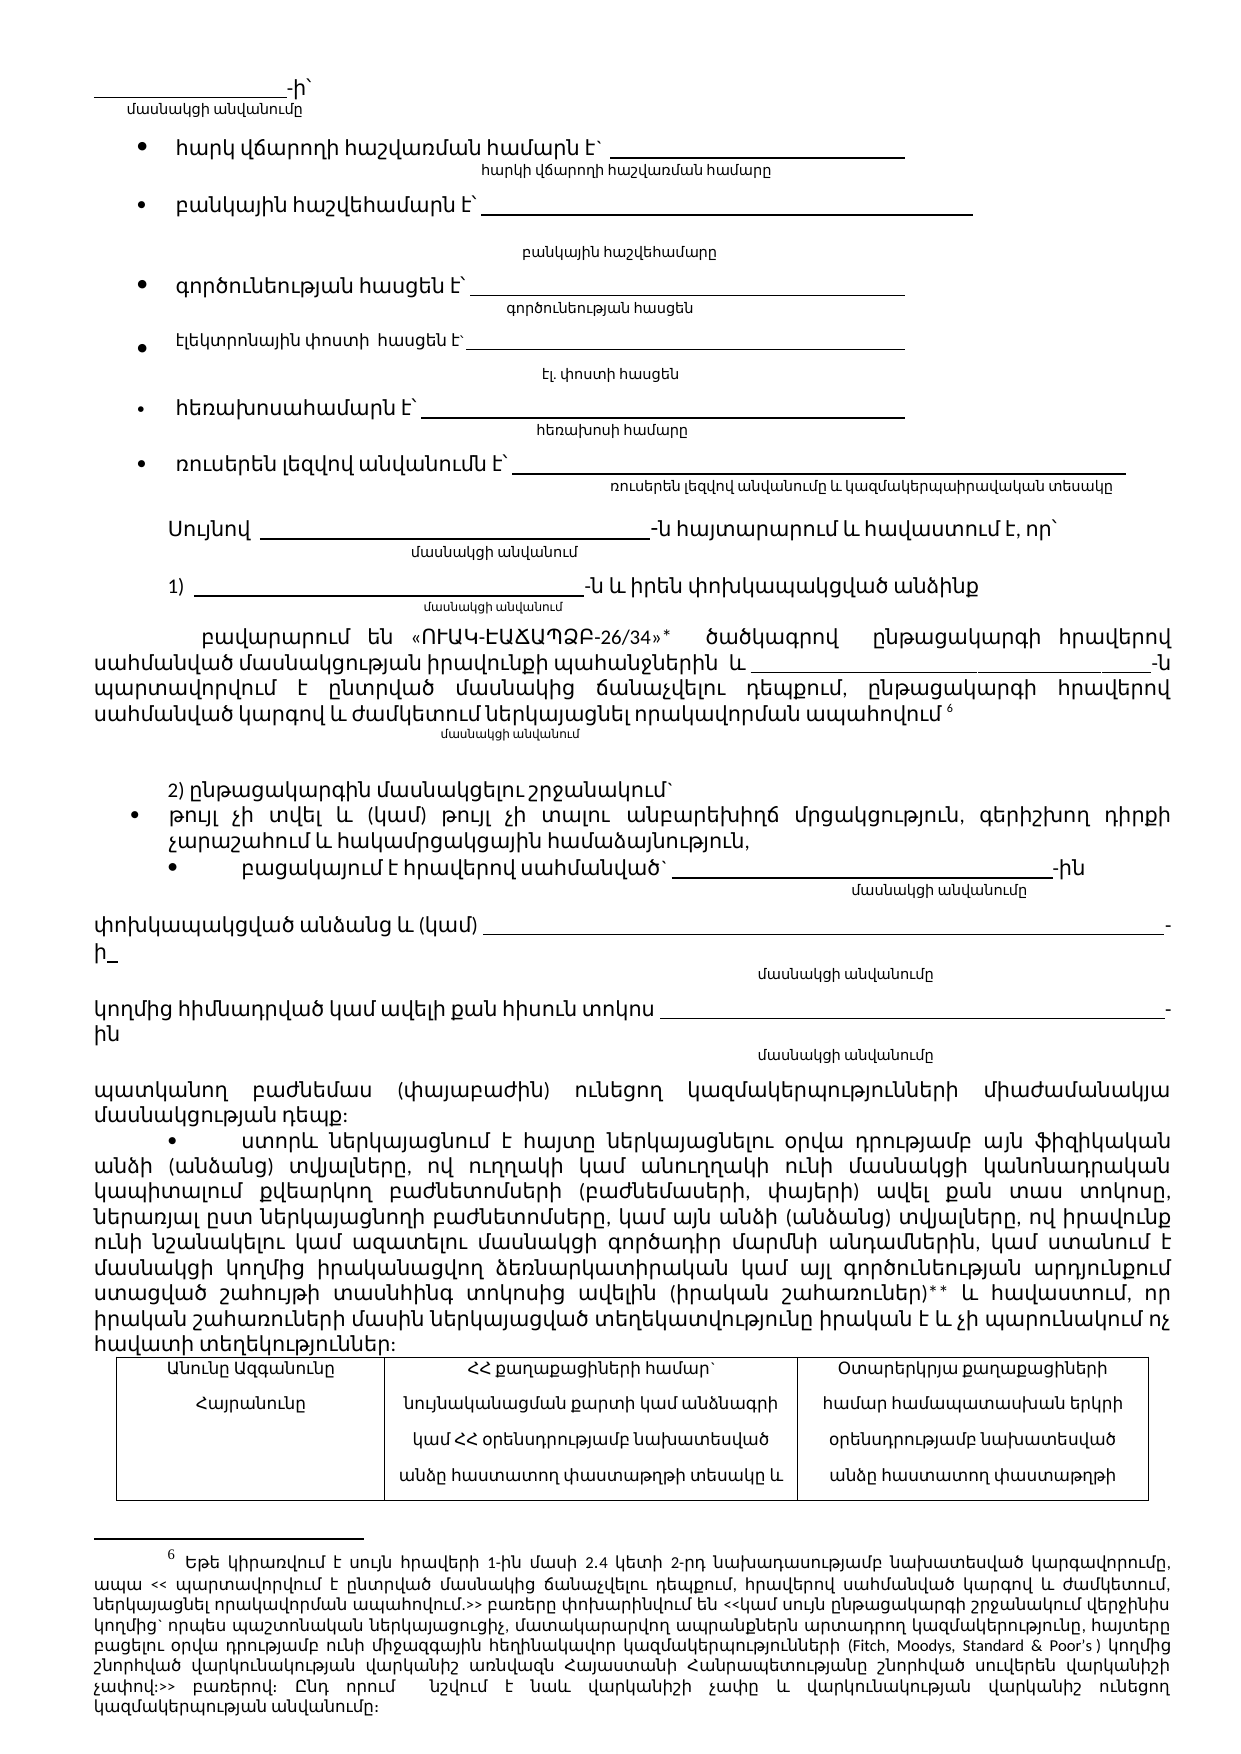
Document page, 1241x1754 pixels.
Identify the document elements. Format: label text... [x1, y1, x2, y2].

list հեռախոսահամարն է՝ [138, 396, 1171, 421]
list թույլ չի տվել և (կամ) թույլ չի տալու անբարեխիղճ մրցակցություն, գերիշխող դիրքի չարաշահում և հակամրցակցային համաձայնություն, [131, 802, 1171, 853]
text հեռախոսի համարը [462, 421, 1171, 452]
text մասնակցի անվանում [94, 599, 1171, 624]
text մասնակցի անվանումը [94, 1047, 1171, 1077]
list բացակայում է հրավերով սահմանված` -ին [94, 853, 1171, 881]
text բանկային հաշվեհամարը [94, 243, 1171, 273]
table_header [798, 1358, 1148, 1500]
text մասնակցի անվանումը [94, 881, 1171, 912]
text էլ. փոստի հասցեն [94, 365, 1171, 396]
text հարկի վճարողի հաշվառման համարը [94, 161, 1171, 192]
text մասնակցի անվանումը [94, 100, 1171, 131]
text 2) ընթացակարգին մասնակցելու շրջանակում` [94, 777, 1171, 802]
text գործունեության հասցեն [94, 299, 1171, 329]
text փոխկապակցված անձանց և (կամ) -ի [94, 912, 1171, 965]
text պատկանող բաժնեմաս (փայաբաժին) ունեցող կազմակերպությունների միաժամանակյա մասնակցության դեպք: [94, 1077, 1171, 1128]
list գործունեության հասցեն է՝ [138, 273, 1171, 299]
list էլեկտրոնային փոստի հասցեն է՝ [138, 329, 1171, 365]
list ռուսերեն լեզվով անվանումն է՝ [138, 452, 1171, 477]
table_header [117, 1358, 384, 1500]
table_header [385, 1358, 797, 1500]
list հարկ վճարողի հաշվառման համարն է` [138, 131, 1171, 161]
text կողմից հիմնադրված կամ ավելի քան հիսուն տոկոս -ին [94, 996, 1171, 1047]
text մասնակցի անվանում [94, 726, 1171, 752]
text մասնակցի անվանումը [94, 965, 1171, 996]
text բավարարում են «ՈՒԱԿ-ԷԱՃԱՊՁԲ-26/34»* ծածկագրով ընթացակարգի հրավերով սահմանված մասնակցության իրավունքի պահանջներին և -ն պարտավորվում է ընտրված մասնակից ճանաչվելու դեպքում, ընթացակարգի հրավերով սահմանված կարգով և ժամկետում ներկայացնել որակավորման ապահովում [94, 624, 1171, 726]
text մասնակցի անվանում [94, 543, 1171, 574]
list ստորև ներկայացնում է հայտը ներկայացնելու օրվա դրությամբ այն ֆիզիկական անձի (անձանց) տվյալները, ով ուղղակի կամ անուղղակի ունի մասնակցի կանոնադրական կապիտալում քվեարկող բաժնետոմսերի (բաժնեմասերի, փայերի) ավել քան տաս տոկոսը, ներառյալ ըստ ներկայացնողի բաժնետոմսերը, կամ այն անձի (անձանց) տվյալները, ով իրավունք ունի նշանակելու կամ ազատելու մասնակցի գործադիր մարմնի անդամներին, կամ ստանում է մասնակցի կողմից իրականացվող ձեռնարկատիրական կամ այլ գործունեության արդյունքում ստացված շահույթի տասնհինգ տոկոսից ավելին (իրական շահառուներ)** և հավաստում, որ իրական շահառուների մասին ներկայացված տեղեկատվությունը իրական է և չի պարունակում ոչ հավատի տեղեկություններ: [94, 1128, 1171, 1357]
text -ի՝ [94, 75, 1171, 100]
text ռուսերեն լեզվով անվանումը և կազմակերպաիրավական տեսակը [536, 477, 1171, 507]
text 1) -ն և իրեն փոխկապակցված անձինք [94, 574, 1171, 599]
text Սույնով -ն հայտարարում և հավաստում է, որ՝ [94, 513, 1171, 543]
list բանկային հաշվեհամարն է՝ [138, 192, 1171, 243]
